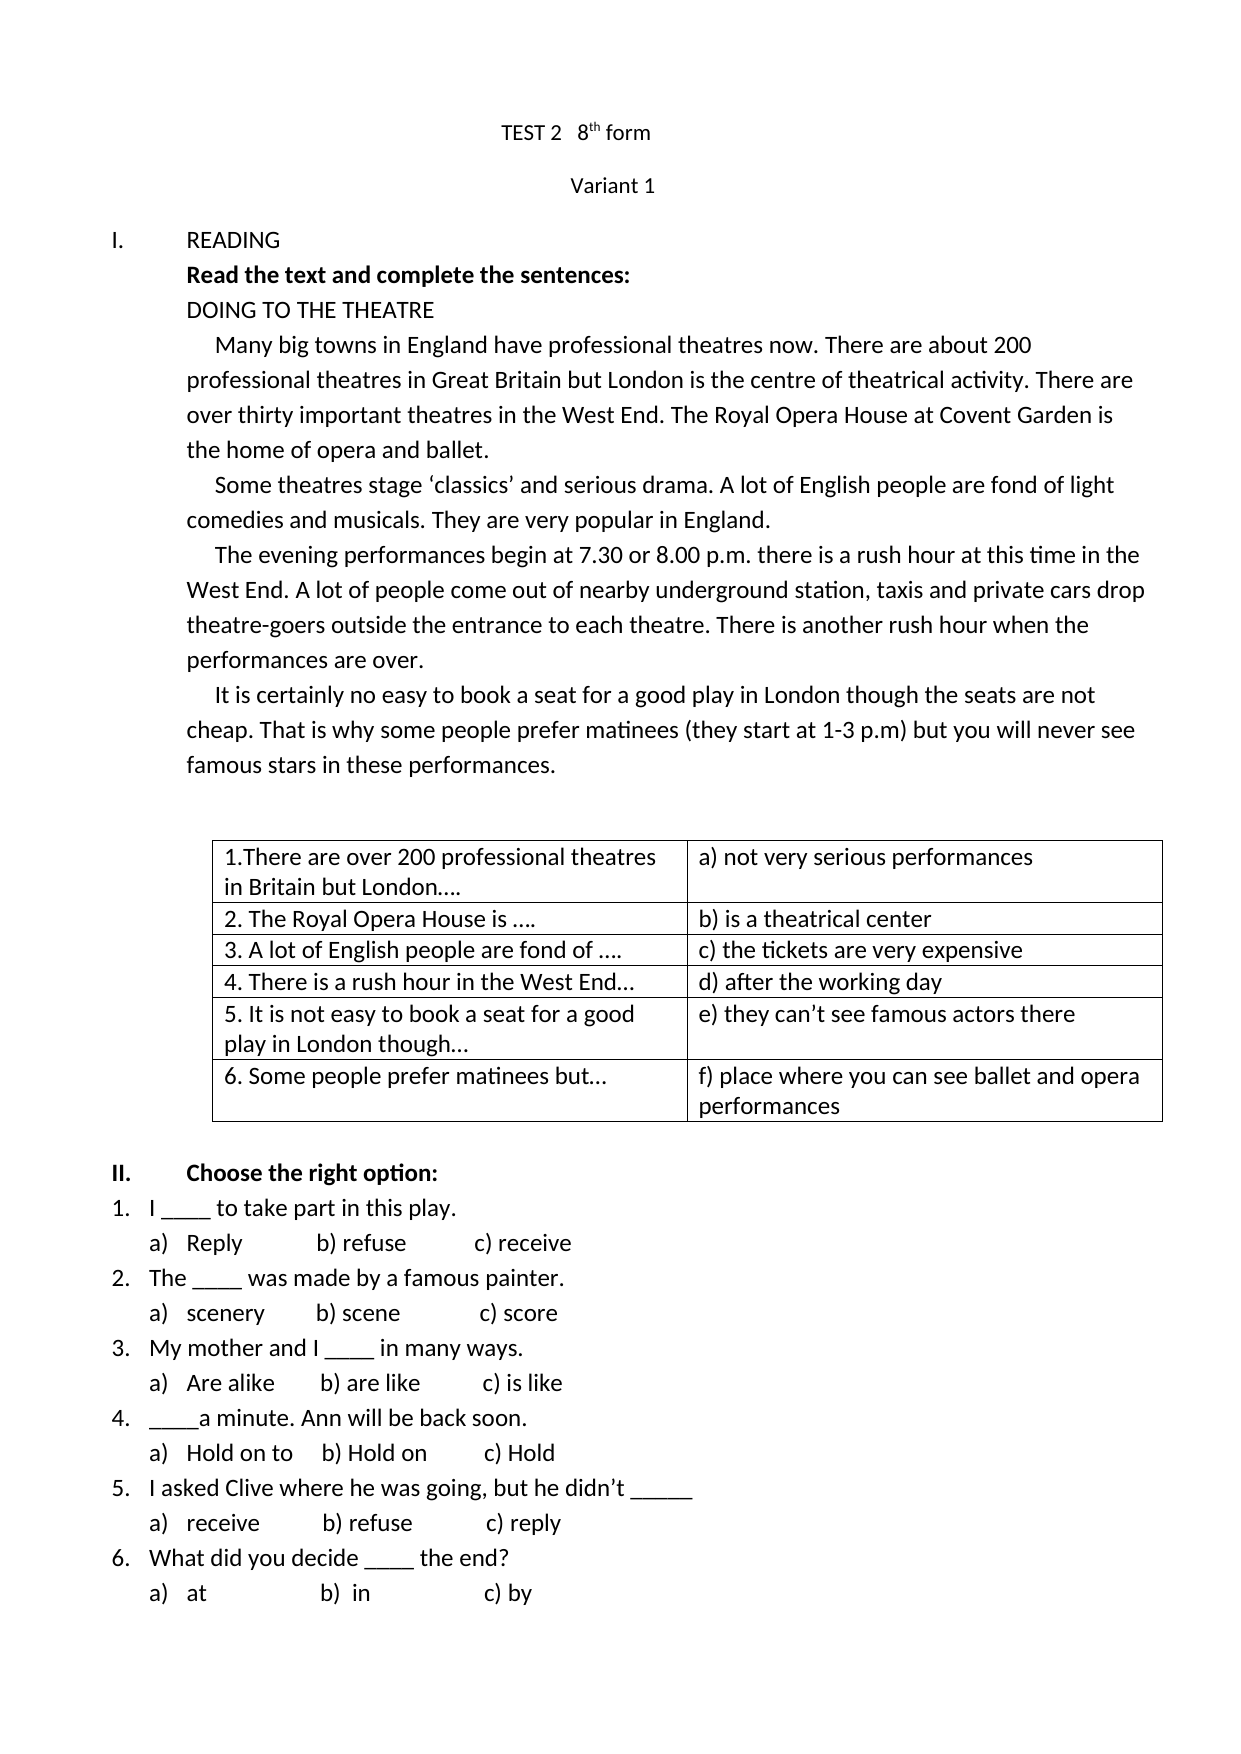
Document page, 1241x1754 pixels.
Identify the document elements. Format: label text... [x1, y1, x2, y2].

list The evening performances begin at 7.30 or 8.00 p.m. there is a rush hour at this time in the West End. A lot of people come out of nearby underground station, taxis and private cars drop theatre-goers outside the entrance to each theatre. There is another rush hour when the performances are over. [186, 539, 1152, 675]
list Hold on to b) Hold on c) Hold [149, 1437, 1152, 1467]
list scenery b) scene c) score [149, 1297, 1152, 1327]
list I asked Clive where he was going, but he didn’t _____ [111, 1472, 1152, 1502]
list Are alike b) are like c) is like [149, 1367, 1152, 1397]
list Many big towns in England have professional theatres now. There are about 200 professional theatres in Great Britain but London is the centre of theatrical activity. There are over thirty important theatres in the West End. The Royal Opera House at Covent Garden is the home of opera and ballet. [186, 329, 1152, 465]
table_header a) not very serious performances [688, 841, 1162, 902]
table_cell 5. It is not easy to book a seat for a good play in London though… [213, 998, 687, 1059]
table_cell c) the tickets are very expensive [688, 935, 1162, 965]
table_cell f) place where you can see ballet and opera performances [688, 1060, 1162, 1121]
list Read the text and complete the sentences: [186, 259, 1152, 290]
list What did you decide ____ the end? [111, 1542, 1152, 1572]
text TEST 2 8th form [0, 118, 1152, 146]
list My mother and I ____ in many ways. [111, 1332, 1152, 1362]
list ____a minute. Ann will be back soon. [111, 1402, 1152, 1432]
list I ____ to take part in this play. [111, 1192, 1152, 1222]
table_cell 4. There is a rush hour in the West End… [213, 966, 687, 997]
list Reply b) refuse c) receive [149, 1227, 1152, 1257]
text Variant 1 [74, 171, 1152, 199]
list receive b) refuse c) reply [149, 1507, 1152, 1537]
table_cell d) after the working day [688, 966, 1162, 997]
table_cell 2. The Royal Opera House is …. [213, 903, 687, 934]
list It is certainly no easy to book a seat for a good play in London though the seats are not cheap. That is why some people prefer matinees (they start at 1-3 p.m) but you will never see famous stars in these performances. [186, 679, 1152, 780]
table_cell 3. A lot of English people are fond of …. [213, 935, 687, 965]
table_header 1.There are over 200 professional theatres in Britain but London…. [213, 841, 687, 902]
list at b) in c) by [149, 1577, 1152, 1607]
table_cell b) is a theatrical center [688, 903, 1162, 934]
table_cell 6. Some people prefer matinees but… [213, 1060, 687, 1121]
table_cell e) they can’t see famous actors there [688, 998, 1162, 1059]
list READING [111, 224, 1152, 255]
list Choose the right option: [111, 1157, 1152, 1187]
list Some theatres stage ‘classics’ and serious drama. A lot of English people are fond of light comedies and musicals. They are very popular in England. [186, 469, 1152, 535]
list DOING TO THE THEATRE [186, 294, 1152, 325]
list The ____ was made by a famous painter. [111, 1262, 1152, 1292]
